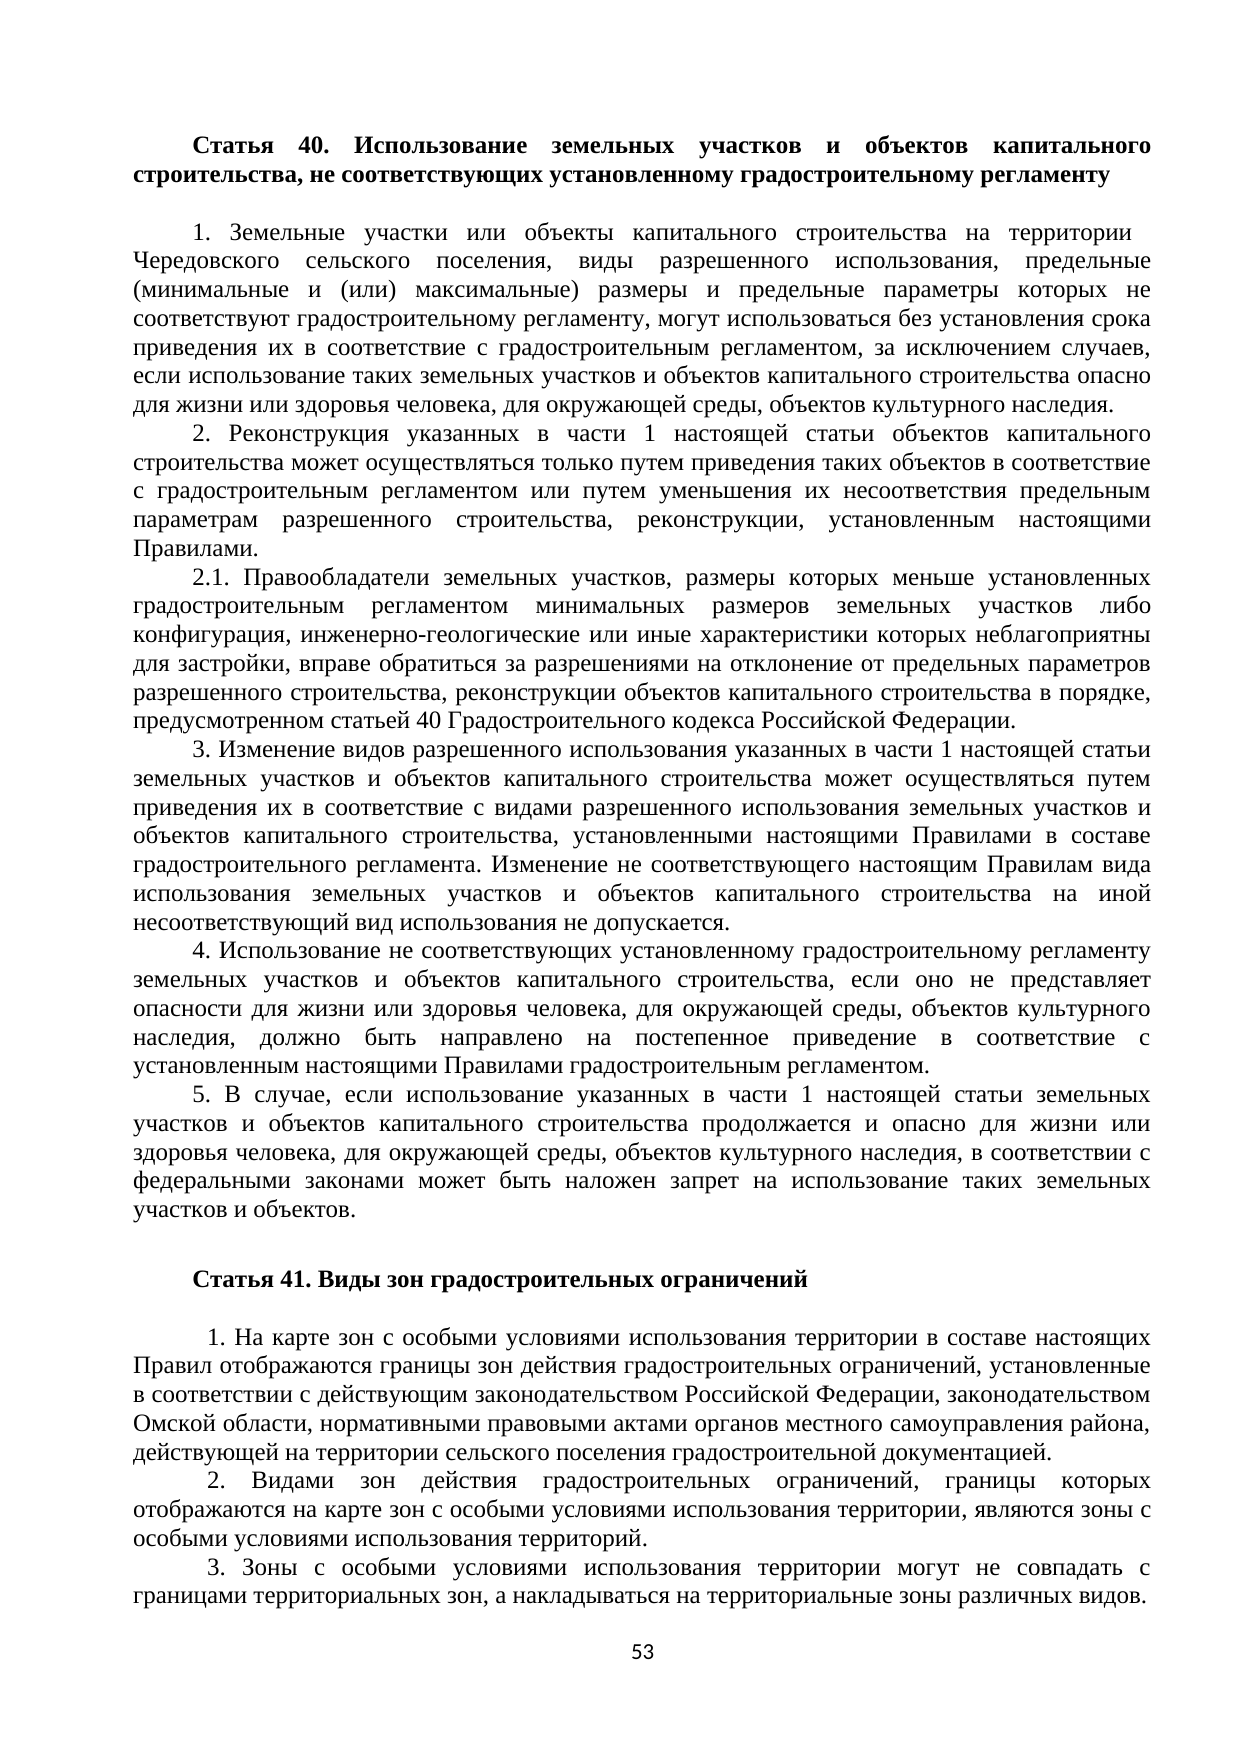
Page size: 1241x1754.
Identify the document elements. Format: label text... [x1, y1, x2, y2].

text Статья 40. Использование земельных участков и объектов капитального строительства, не соответствующих установленному градостроительному регламенту [133, 131, 1152, 188]
text 5. В случае, если использование указанных в части 1 настоящей статьи земельных участков и объектов капитального строительства продолжается и опасно для жизни или здоровья человека, для окружающей среды, объектов культурного наследия, в соответствии с федеральными законами может быть наложен запрет на использование таких земельных участков и объектов. [133, 1079, 1152, 1223]
text 1. Земельные участки или объекты капитального строительства на территории Чередовского сельского поселения, виды разрешенного использования, предельные (минимальные и (или) максимальные) размеры и предельные параметры которых не соответствуют градостроительному регламенту, могут использоваться без установления срока приведения их в соответствие с градостроительным регламентом, за исключением случаев, если использование таких земельных участков и объектов капитального строительства опасно для жизни или здоровья человека, для окружающей среды, объектов культурного наследия. [133, 217, 1152, 418]
text 2. Реконструкция указанных в части 1 настоящей статьи объектов капитального строительства может осуществляться только путем приведения таких объектов в соответствие с градостроительным регламентом или путем уменьшения их несоответствия предельным параметрам разрешенного строительства, реконструкции, установленным настоящими Правилами. [133, 418, 1152, 562]
text 3. Изменение видов разрешенного использования указанных в части 1 настоящей статьи земельных участков и объектов капитального строительства может осуществляться путем приведения их в соответствие с видами разрешенного использования земельных участков и объектов капитального строительства, установленными настоящими Правилами в составе градостроительного регламента. Изменение не соответствующего настоящим Правилам вида использования земельных участков и объектов капитального строительства на иной несоответствующий вид использования не допускается. [133, 734, 1152, 936]
text 1. На карте зон с особыми условиями использования территории в составе настоящих Правил отображаются границы зон действия градостроительных ограничений, установленные в соответствии с действующим законодательством Российской Федерации, законодательством Омской области, нормативными правовыми актами органов местного самоуправления района, действующей на территории сельского поселения градостроительной документацией. [133, 1322, 1152, 1466]
text 4. Использование не соответствующих установленному градостроительному регламенту земельных участков и объектов капитального строительства, если оно не представляет опасности для жизни или здоровья человека, для окружающей среды, объектов культурного наследия, должно быть направлено на постепенное приведение в соответствие с установленным настоящими Правилами градостроительным регламентом. [133, 936, 1152, 1079]
text 2. Видами зон действия градостроительных ограничений, границы которых отображаются на карте зон с особыми условиями использования территории, являются зоны с особыми условиями использования территорий. [133, 1466, 1152, 1552]
text 2.1. Правообладатели земельных участков, размеры которых меньше установленных градостроительным регламентом минимальных размеров земельных участков либо конфигурация, инженерно-геологические или иные характеристики которых неблагоприятны для застройки, вправе обратиться за разрешениями на отклонение от предельных параметров разрешенного строительства, реконструкции объектов капитального строительства в порядке, предусмотренном статьей 40 Градостроительного кодекса Российской Федерации. [133, 562, 1152, 734]
text 3. Зоны с особыми условиями использования территории могут не совпадать с границами территориальных зон, а накладываться на территориальные зоны различных видов. [133, 1552, 1152, 1609]
text Статья 41. Виды зон градостроительных ограничений [133, 1264, 1152, 1293]
